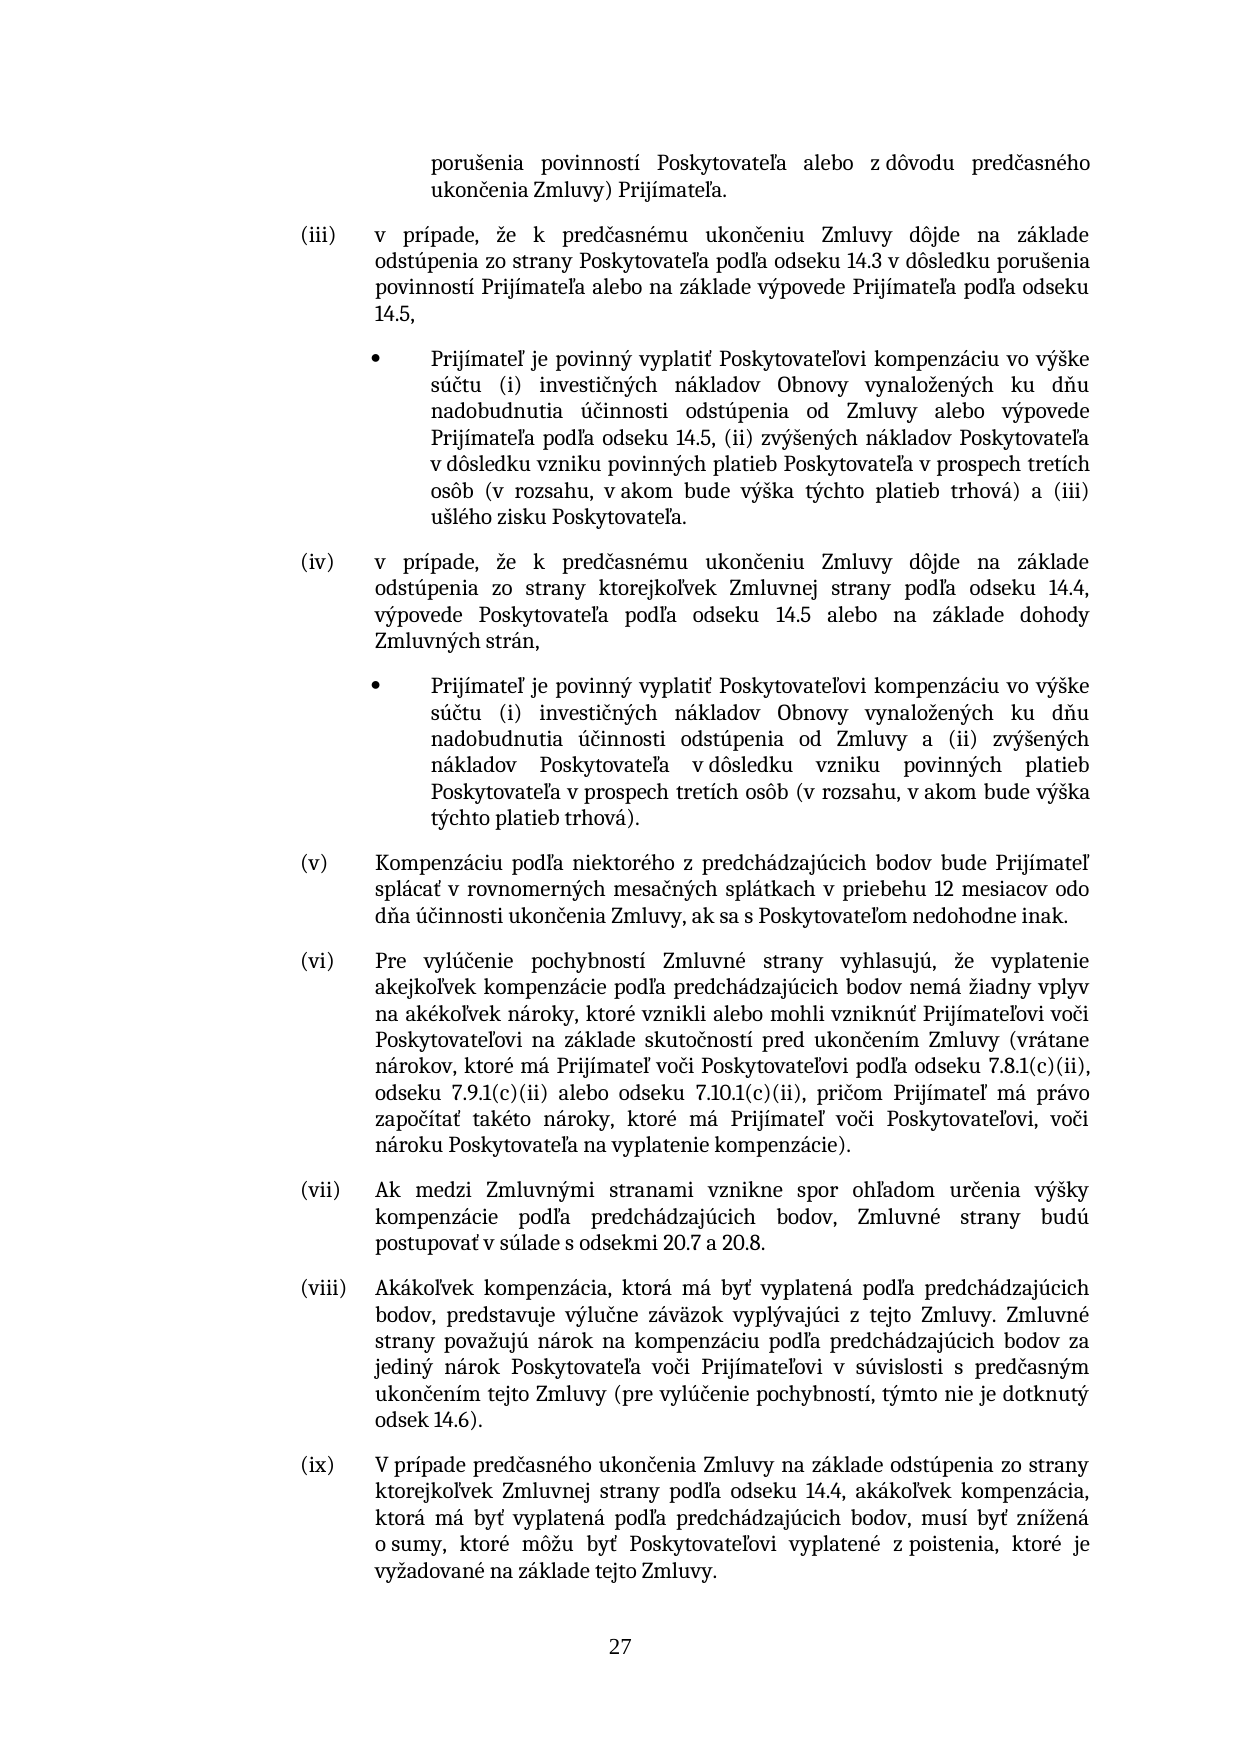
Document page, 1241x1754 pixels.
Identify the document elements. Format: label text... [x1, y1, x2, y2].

subtitle Prijímateľ je povinný vyplatiť Poskytovateľovi kompenzáciu vo výške súčtu (i) investičných nákladov Obnovy vynaložených ku dňu nadobudnutia účinnosti odstúpenia od Zmluvy alebo výpovede Prijímateľa podľa odseku 14.5, (ii) zvýšených nákladov Poskytovateľa v dôsledku vzniku povinných platieb Poskytovateľa v prospech tretích osôb (v rozsahu, v akom bude výška týchto platieb trhová) a (iii) ušlého zisku Poskytovateľa. [372, 346, 1090, 530]
subtitle v prípade, že k predčasnému ukončeniu Zmluvy dôjde na základe odstúpenia zo strany ktorejkoľvek Zmluvnej strany podľa odseku 14.4, výpovede Poskytovateľa podľa odseku 14.5 alebo na základe dohody Zmluvných strán, [300, 549, 1090, 654]
subtitle V prípade predčasného ukončenia Zmluvy na základe odstúpenia zo strany ktorejkoľvek Zmluvnej strany podľa odseku 14.4, akákoľvek kompenzácia, ktorá má byť vyplatená podľa predchádzajúcich bodov, musí byť znížená o sumy, ktoré môžu byť Poskytovateľovi vyplatené z poistenia, ktoré je vyžadované na základe tejto Zmluvy. [300, 1452, 1090, 1584]
subtitle Prijímateľ je povinný vyplatiť Poskytovateľovi kompenzáciu vo výške súčtu (i) investičných nákladov Obnovy vynaložených ku dňu nadobudnutia účinnosti odstúpenia od Zmluvy a (ii) zvýšených nákladov Poskytovateľa v dôsledku vzniku povinných platieb Poskytovateľa v prospech tretích osôb (v rozsahu, v akom bude výška týchto platieb trhová). [372, 673, 1090, 831]
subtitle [372, 150, 1090, 203]
subtitle Akákoľvek kompenzácia, ktorá má byť vyplatená podľa predchádzajúcich bodov, predstavuje výlučne záväzok vyplývajúci z tejto Zmluvy. Zmluvné strany považujú nárok na kompenzáciu podľa predchádzajúcich bodov za jediný nárok Poskytovateľa voči Prijímateľovi v súvislosti s predčasným ukončením tejto Zmluvy (pre vylúčenie pochybností, týmto nie je dotknutý odsek 14.6). [300, 1275, 1090, 1433]
subtitle Pre vylúčenie pochybností Zmluvné strany vyhlasujú, že vyplatenie akejkoľvek kompenzácie podľa predchádzajúcich bodov nemá žiadny vplyv na akékoľvek nároky, ktoré vznikli alebo mohli vzniknúť Prijímateľovi voči Poskytovateľovi na základe skutočností pred ukončením Zmluvy (vrátane nárokov, ktoré má Prijímateľ voči Poskytovateľovi podľa odseku 7.8(c)(ii), odseku 7.9(c)(ii) alebo odseku 7.10(c)(ii), pričom Prijímateľ má právo započítať takéto nároky, ktoré má Prijímateľ voči Poskytovateľovi, voči nároku Poskytovateľa na vyplatenie kompenzácie). [300, 948, 1090, 1158]
subtitle Ak medzi Zmluvnými stranami vznikne spor ohľadom určenia výšky kompenzácie podľa predchádzajúcich bodov, Zmluvné strany budú postupovať v súlade s odsekmi 20.7 a 20.8. [300, 1177, 1090, 1256]
subtitle Kompenzáciu podľa niektorého z predchádzajúcich bodov bude Prijímateľ splácať v rovnomerných mesačných splátkach v priebehu 12 mesiacov odo dňa účinnosti ukončenia Zmluvy, ak sa s Poskytovateľom nedohodne inak. [300, 850, 1090, 929]
subtitle v prípade, že k predčasnému ukončeniu Zmluvy dôjde na základe odstúpenia zo strany Poskytovateľa podľa odseku 14.3 v dôsledku porušenia povinností Prijímateľa alebo na základe výpovede Prijímateľa podľa odseku 14.5, [300, 221, 1090, 327]
